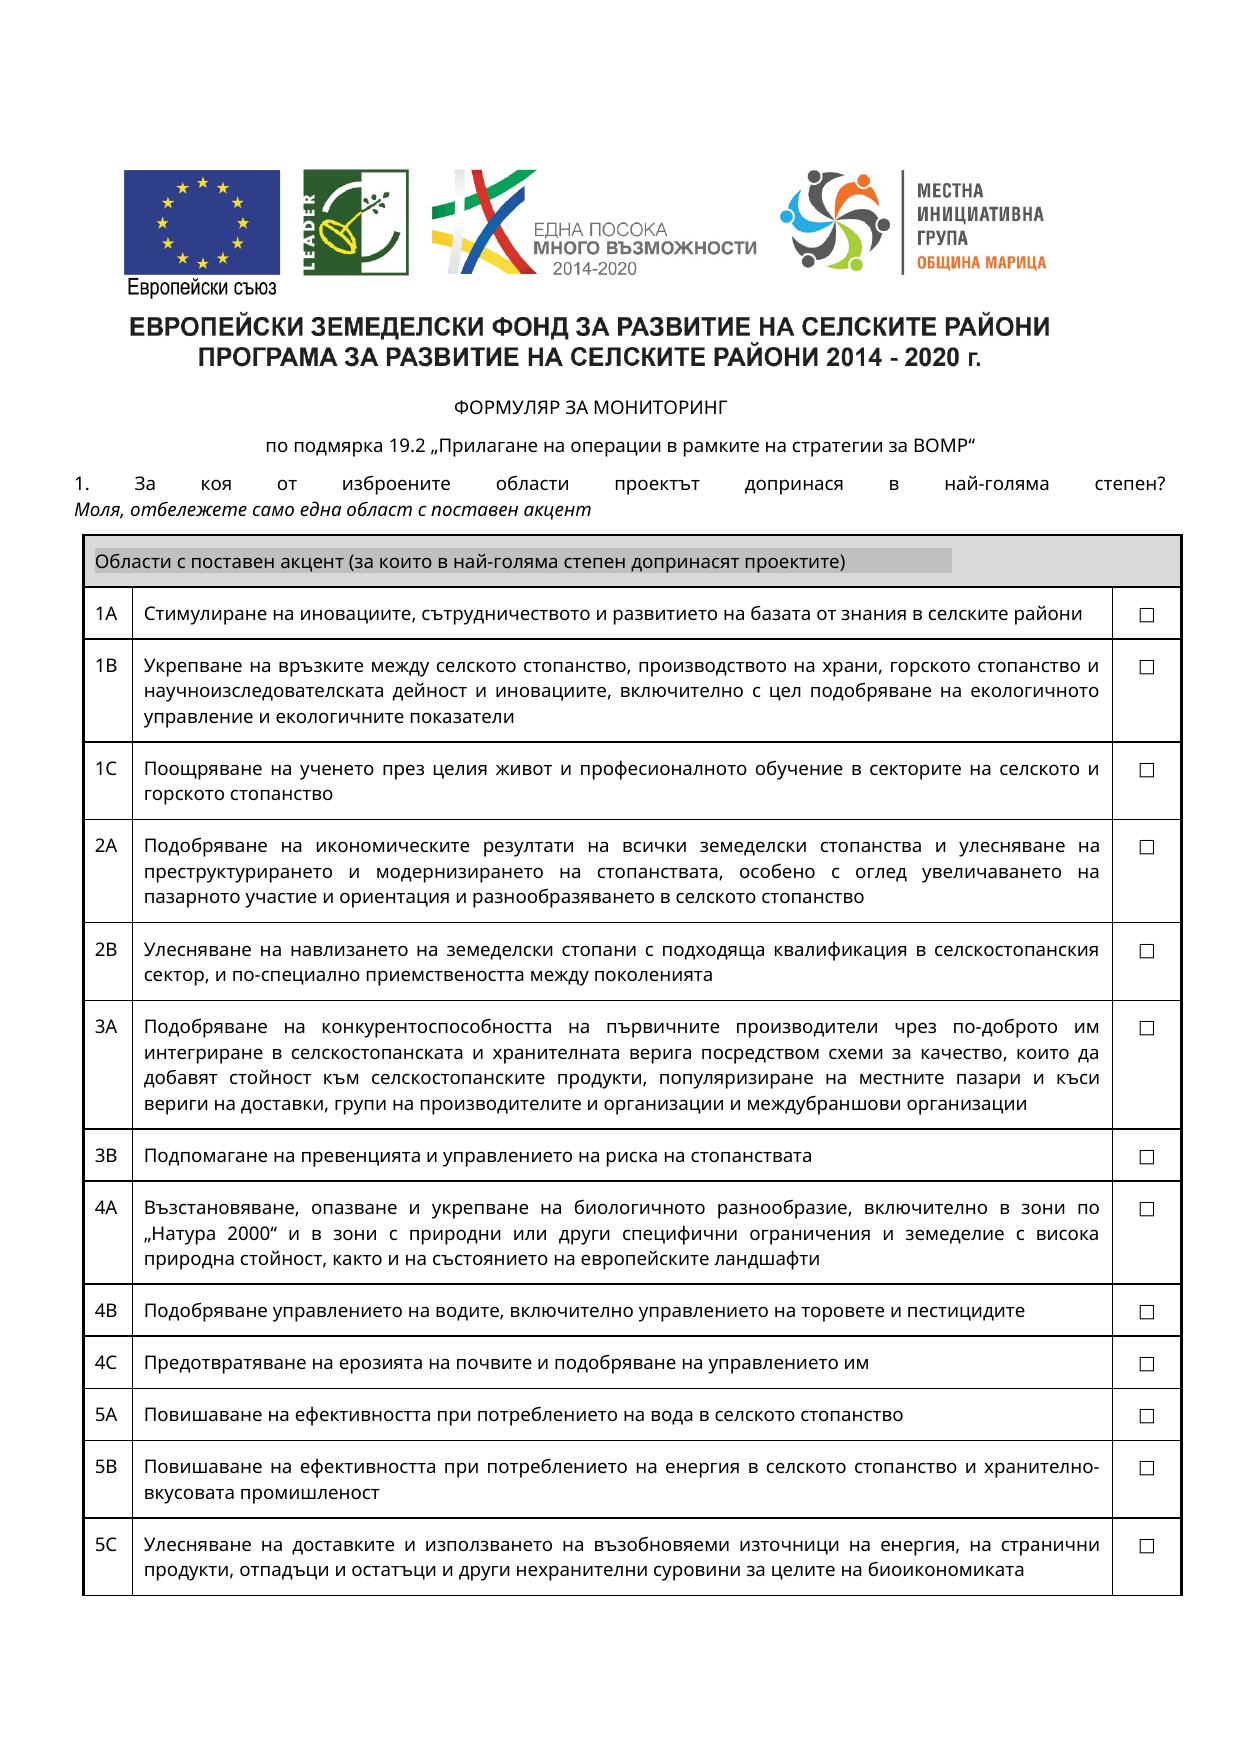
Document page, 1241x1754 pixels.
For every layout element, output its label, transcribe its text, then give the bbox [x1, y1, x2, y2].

table_cell □ [1113, 820, 1180, 922]
table_cell □ [1113, 1519, 1180, 1595]
table_cell 3A [85, 1001, 132, 1128]
table_cell 5C [85, 1519, 132, 1595]
table_cell 1А [85, 588, 132, 638]
table_cell Укрепване на връзките между селското стопанство, производството на храни, горското стопанство и научноизследователската дейност и иновациите, включително с цел подобряване на екологичното управление и екологичните показатели [133, 640, 1112, 741]
text ФОРМУЛЯР ЗА МОНИТОРИНГ [15, 394, 1167, 420]
table_cell Стимулиране на иновациите, сътрудничеството и развитието на базата от знания в селските райони [133, 588, 1112, 638]
table_cell Предотвратяване на ерозията на почвите и подобряване на управлението им [133, 1337, 1112, 1387]
table_cell 2B [85, 923, 132, 999]
table_cell 3B [85, 1130, 132, 1180]
text по подмярка 19.2 „Прилагане на операции в рамките на стратегии за ВОМР“ [426, 432, 1167, 458]
table_cell 5A [85, 1389, 132, 1439]
table_cell □ [1113, 1182, 1180, 1283]
text 1. За коя от изброените области проектът допринася в най-голяма степен? Моля, отбележете само една област с поставен акцент [74, 470, 1167, 521]
table_cell 4C [85, 1337, 132, 1387]
table_cell □ [1113, 1441, 1180, 1517]
table_header Области с поставен акцент (за които в най-голяма степен допринасят проектите) [85, 536, 1180, 586]
table_cell □ [1113, 588, 1180, 638]
table_cell Подобряване на икономическите резултати на всички земеделски стопанства и улесняване на преструктурирането и модернизирането на стопанствата, особено с оглед увеличаването на пазарното участие и ориентация и разнообразяването в селското стопанство [133, 820, 1112, 922]
table_cell Повишаване на ефективността при потреблението на вода в селското стопанство [133, 1389, 1112, 1439]
table_cell 2A [85, 820, 132, 922]
table_cell Улесняване на доставките и използването на възобновяеми източници на енергия, на странични продукти, отпадъци и остатъци и други нехранителни суровини за целите на биоикономиката [133, 1519, 1112, 1595]
picture [118, 160, 1064, 382]
table_cell □ [1113, 1130, 1180, 1180]
table_cell Възстановяване, опазване и укрепване на биологичното разнообразие, включително в зони по „Натура 2000“ и в зони с природни или други специфични ограничения и земеделие с висока природна стойност, както и на състоянието на европейските ландшафти [133, 1182, 1112, 1283]
table_cell □ [1113, 1337, 1180, 1387]
table_cell 5B [85, 1441, 132, 1517]
table_cell Повишаване на ефективността при потреблението на енергия в селското стопанство и хранително-вкусовата промишленост [133, 1441, 1112, 1517]
table_cell Улесняване на навлизането на земеделски стопани с подходяща квалификация в селскостопанския сектор, и по-специално приемствеността между поколенията [133, 923, 1112, 999]
table_cell Подпомагане на превенцията и управлението на риска на стопанствата [133, 1130, 1112, 1180]
table_cell □ [1113, 1389, 1180, 1439]
table_cell Подобряване на конкурентоспособността на първичните производители чрез по-доброто им интегриране в селскостопанската и хранителната верига посредством схеми за качество, които да добавят стойност към селскостопанските продукти, популяризиране на местните пазари и къси вериги на доставки, групи на производителите и организации и междубраншови организации [133, 1001, 1112, 1128]
table_cell 4B [85, 1285, 132, 1335]
table_cell 4A [85, 1182, 132, 1283]
table_cell □ [1113, 743, 1180, 819]
table_cell □ [1113, 923, 1180, 999]
text по подмярка 19.2 „Прилагане на операции в рамките на стратегии за ВОМР“ [74, 432, 293, 458]
table_cell Поощряване на ученето през целия живот и професионалното обучение в секторите на селското и горското стопанство [133, 743, 1112, 819]
table_cell 1C [85, 743, 132, 819]
table_cell □ [1113, 1001, 1180, 1128]
table_cell □ [1113, 1285, 1180, 1335]
table_cell □ [1113, 640, 1180, 741]
table_cell 1B [85, 640, 132, 741]
table_cell Подобряване управлението на водите, включително управлението на торовете и пестицидите [133, 1285, 1112, 1335]
